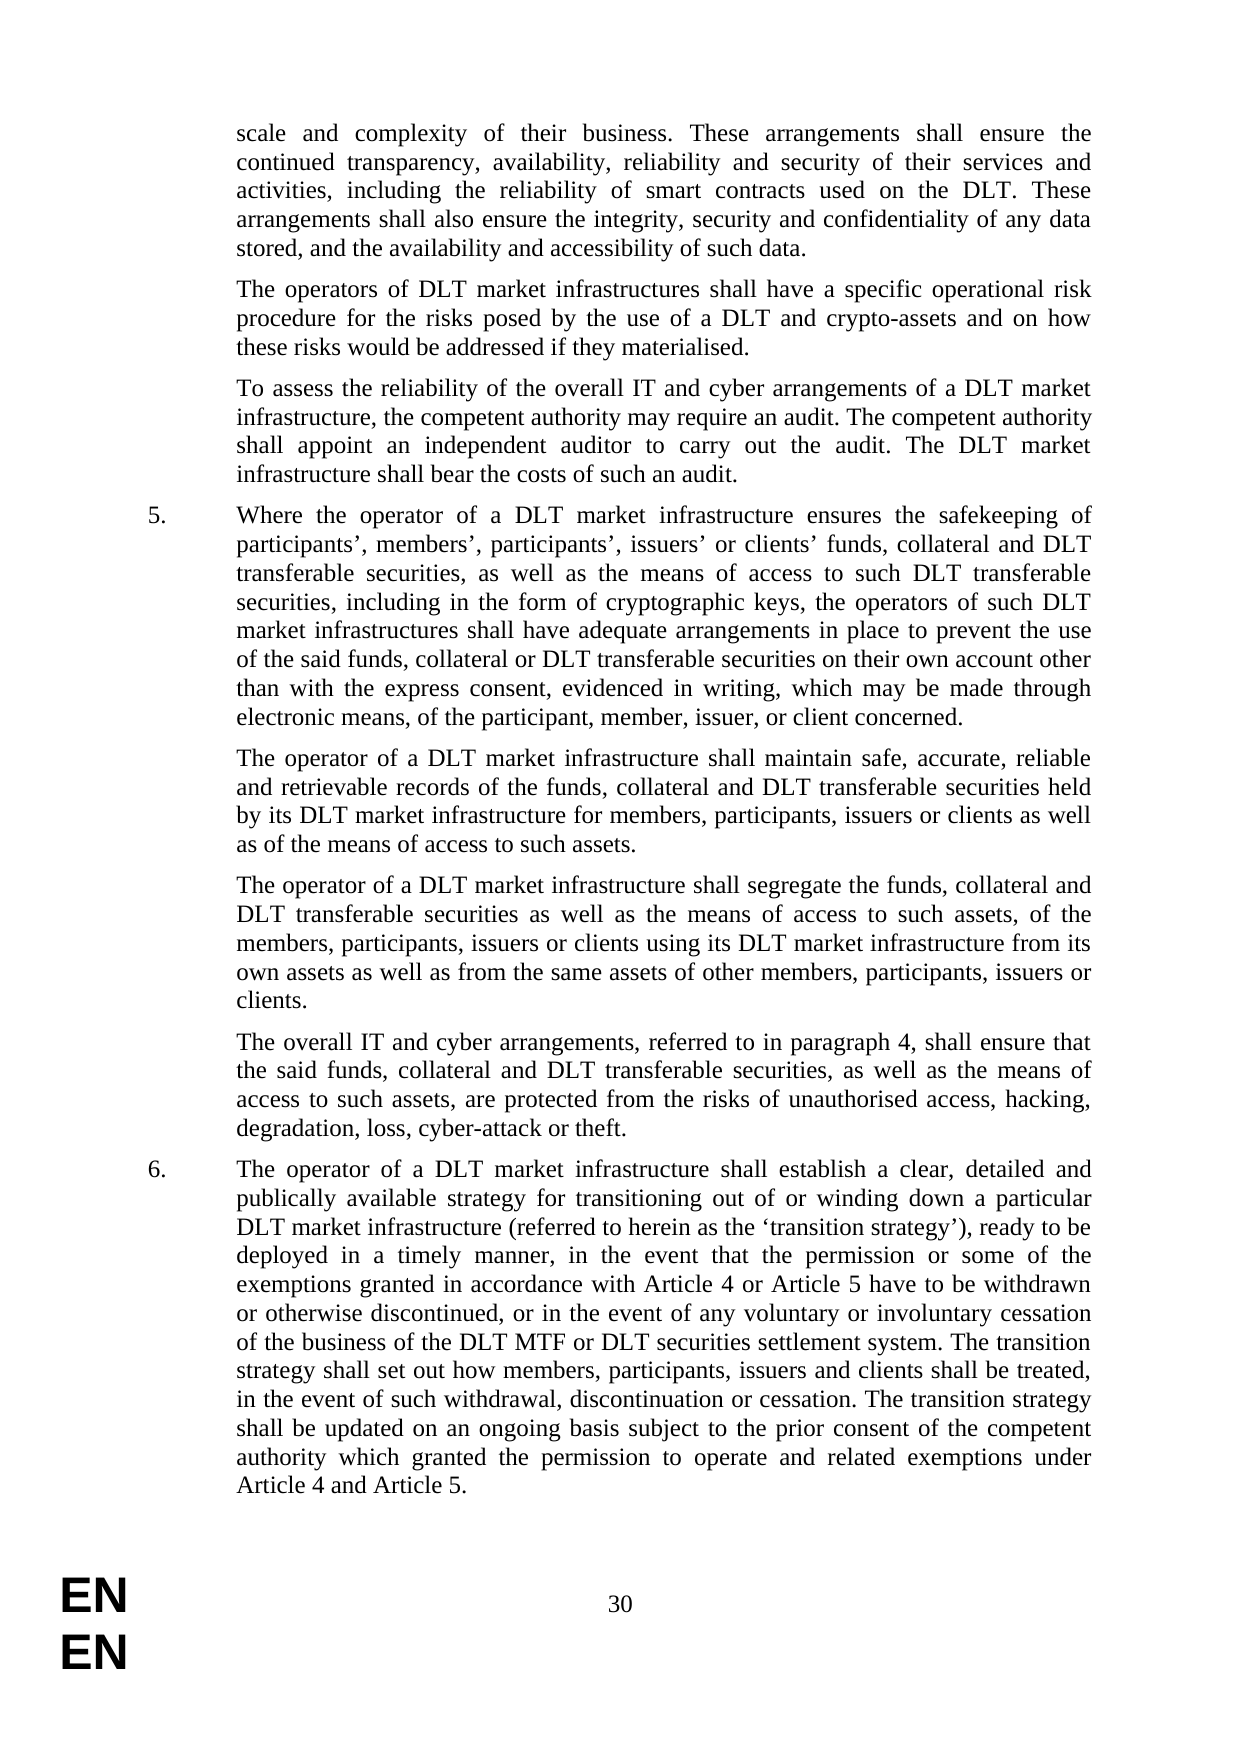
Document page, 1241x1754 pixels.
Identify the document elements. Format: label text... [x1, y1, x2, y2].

text The operator of a DLT market infrastructure shall maintain safe, accurate, reliable and retrievable records of the funds, collateral and DLT transferable securities held by its DLT market infrastructure for members, participants, issuers or clients as well as of the means of access to such assets. [236, 743, 1092, 858]
text The operators of DLT market infrastructures shall have a specific operational risk procedure for the risks posed by the use of a DLT and crypto-assets and on how these risks would be addressed if they materialised. [236, 274, 1092, 361]
text The overall IT and cyber arrangements, referred to in paragraph 4, shall ensure that the said funds, collateral and DLT transferable securities, as well as the means of access to such assets, are protected from the risks of unauthorised access, hacking, degradation, loss, cyber-attack or theft. [236, 1027, 1092, 1142]
text 5. Where the operator of a DLT market infrastructure ensures the safekeeping of participants’, members’, participants’, issuers’ or clients’ funds, collateral and DLT transferable securities, as well as the means of access to such DLT transferable securities, including in the form of cryptographic keys, the operators of such DLT market infrastructures shall have adequate arrangements in place to prevent the use of the said funds, collateral or DLT transferable securities on their own account other than with the express consent, evidenced in writing, which may be made through electronic means, of the participant, member, issuer, or client concerned. [148, 501, 1092, 731]
text To assess the reliability of the overall IT and cyber arrangements of a DLT market infrastructure, the competent authority may require an audit. The competent authority shall appoint an independent auditor to carry out the audit. The DLT market infrastructure shall bear the costs of such an audit. [236, 373, 1092, 488]
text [148, 118, 1092, 262]
text 6. The operator of a DLT market infrastructure shall establish a clear, detailed and publically available strategy for transitioning out of or winding down a particular DLT market infrastructure (referred to herein as the ‘transition strategy’), ready to be deployed in a timely manner, in the event that the permission or some of the exemptions granted in accordance with Article 4 or Article 5 have to be withdrawn or otherwise discontinued, or in the event of any voluntary or involuntary cessation of the business of the DLT MTF or DLT securities settlement system. The transition strategy shall set out how members, participants, issuers and clients shall be treated, in the event of such withdrawal, discontinuation or cessation. The transition strategy shall be updated on an ongoing basis subject to the prior consent of the competent authority which granted the permission to operate and related exemptions under Article 4 and Article 5. [148, 1154, 1092, 1499]
text The operator of a DLT market infrastructure shall segregate the funds, collateral and DLT transferable securities as well as the means of access to such assets, of the members, participants, issuers or clients using its DLT market infrastructure from its own assets as well as from the same assets of other members, participants, issuers or clients. [236, 871, 1092, 1014]
